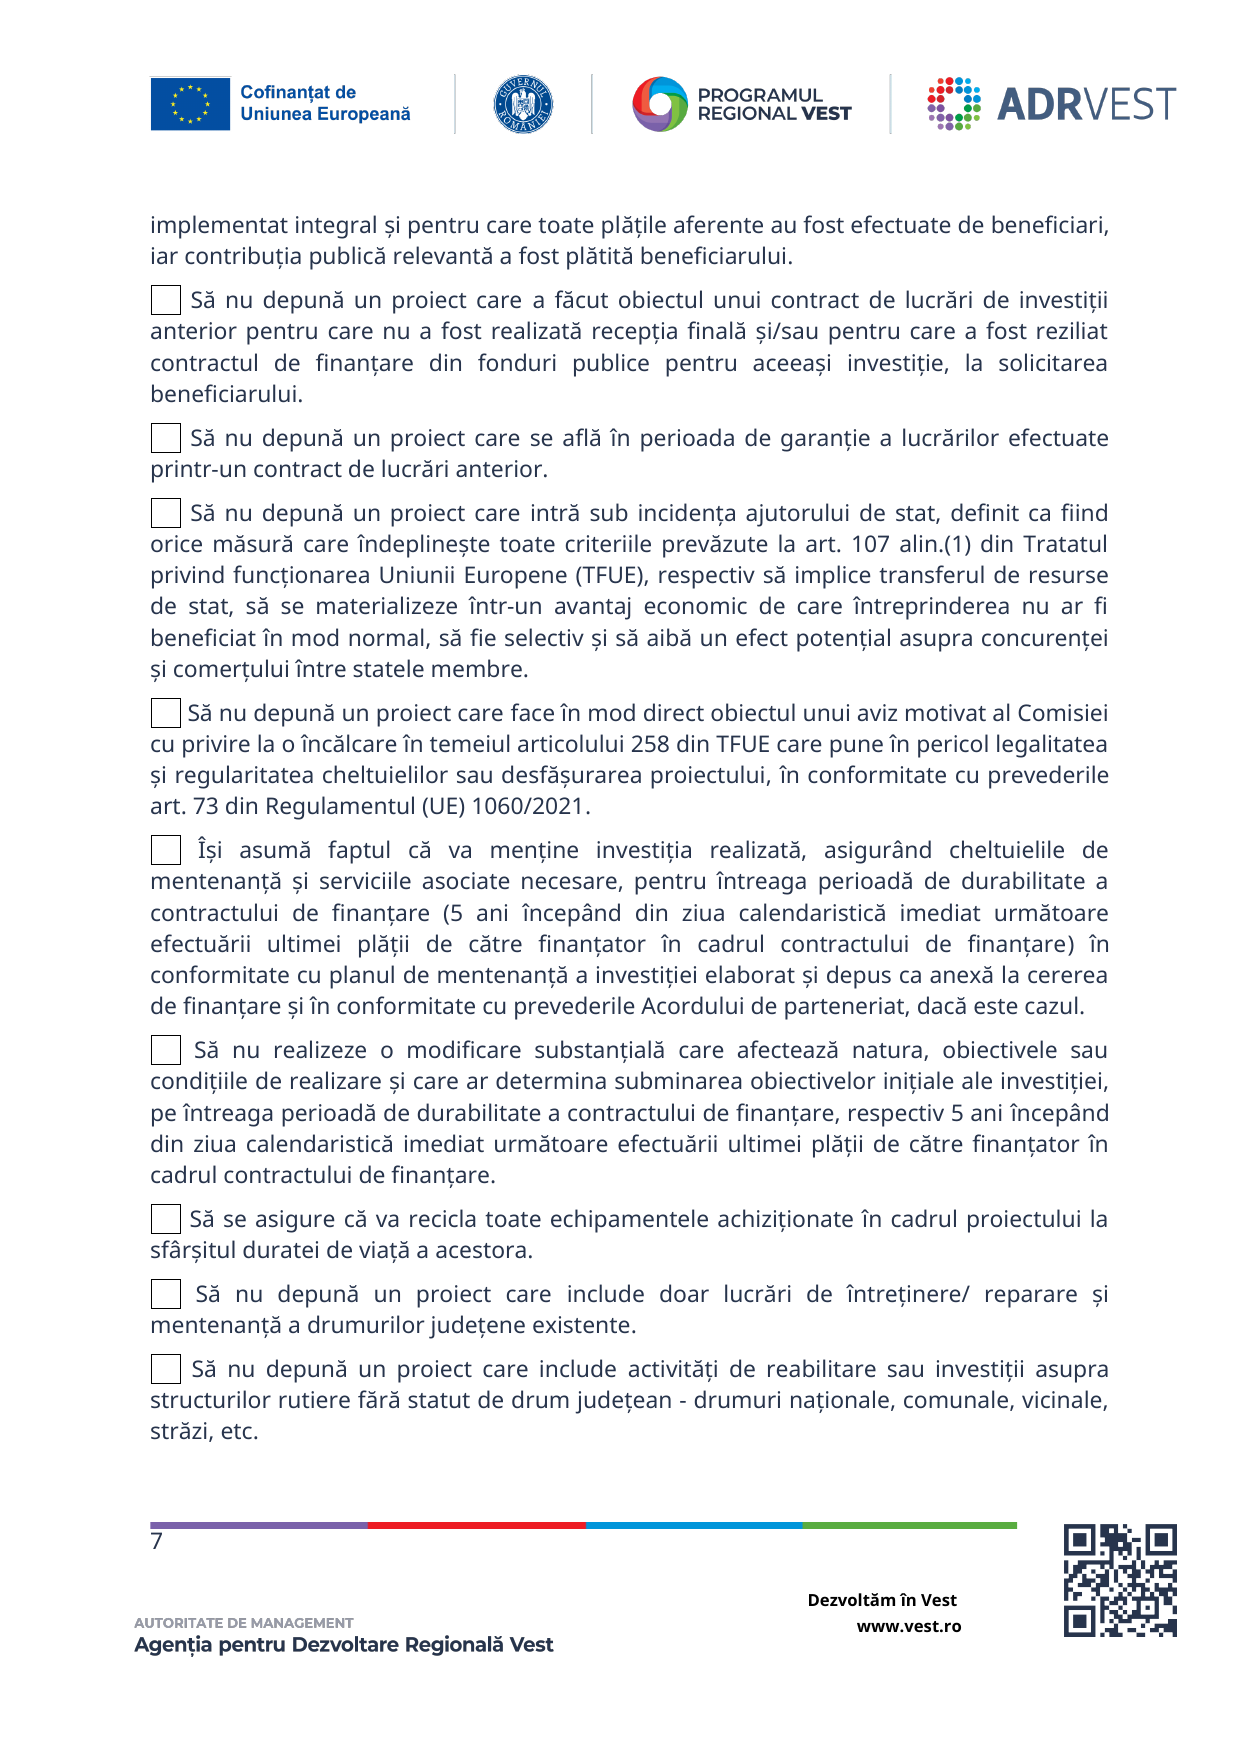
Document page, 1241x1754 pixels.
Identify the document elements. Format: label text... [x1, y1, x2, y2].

text Să nu depună un proiect care include doar lucrări de întreținere/ reparare și mentenanță a drumurilor județene existente. [150, 1278, 1110, 1340]
text Își asumă faptul că va menține investiția realizată, asigurând cheltuielile de mentenanță și serviciile asociate necesare, pentru întreaga perioadă de durabilitate a contractului de finanțare (5 ani începând din ziua calendaristică imediat următoare efectuării ultimei plății de către finanțator în cadrul contractului de finanțare) în conformitate cu planul de mentenanță a investiției elaborat și depus ca anexă la cererea de finanțare și în conformitate cu prevederile Acordului de parteneriat, dacă este cazul. [150, 834, 1110, 1022]
text Să nu realizeze o modificare substanțială care afectează natura, obiectivele sau condițiile de realizare și care ar determina subminarea obiectivelor inițiale ale investiției, pe întreaga perioadă de durabilitate a contractului de finanțare, respectiv 5 ani începând din ziua calendaristică imediat următoare efectuării ultimei plății de către finanțator în cadrul contractului de finanțare. [150, 1034, 1110, 1190]
text Să nu depună un proiect care a făcut obiectul unui contract de lucrări de investiții anterior pentru care nu a fost realizată recepția finală și/sau pentru care a fost reziliat contractul de finanțare din fonduri publice pentru aceeași investiție, la solicitarea beneficiarului. [150, 284, 1110, 409]
text Să nu depună un proiect care se află în perioada de garanție a lucrărilor efectuate printr-un contract de lucrări anterior. [150, 422, 1110, 484]
text Să se asigure că va recicla toate echipamentele achiziționate în cadrul proiectului la sfârșitul duratei de viață a acestora. [150, 1203, 1110, 1265]
text Să nu depună un proiect care face în mod direct obiectul unui aviz motivat al Comisiei cu privire la o încălcare în temeiul articolului 258 din TFUE care pune în pericol legalitatea și regularitatea cheltuielilor sau desfășurarea proiectului, în conformitate cu prevederile art. 73 din Regulamentul (UE) 1060/2021. [150, 697, 1110, 822]
picture [149, 74, 1177, 134]
text Să nu depună un proiect care include activități de reabilitare sau investiții asupra structurilor rutiere fără statut de drum județean - drumuri naționale, comunale, vicinale, străzi, etc. [150, 1353, 1110, 1447]
picture [1055, 1515, 1186, 1646]
text Să nu depună un proiect care intră sub incidența ajutorului de stat, definit ca fiind orice măsură care îndeplinește toate criteriile prevăzute la art. 107 alin.(1) din Tratatul privind funcționarea Uniunii Europene (TFUE), respectiv să implice transferul de resurse de stat, să se materializeze într-un avantaj economic de care întreprinderea nu ar fi beneficiat în mod normal, să fie selectiv și să aibă un efect potențial asupra concurenței și comerțului între statele membre. [150, 497, 1110, 684]
